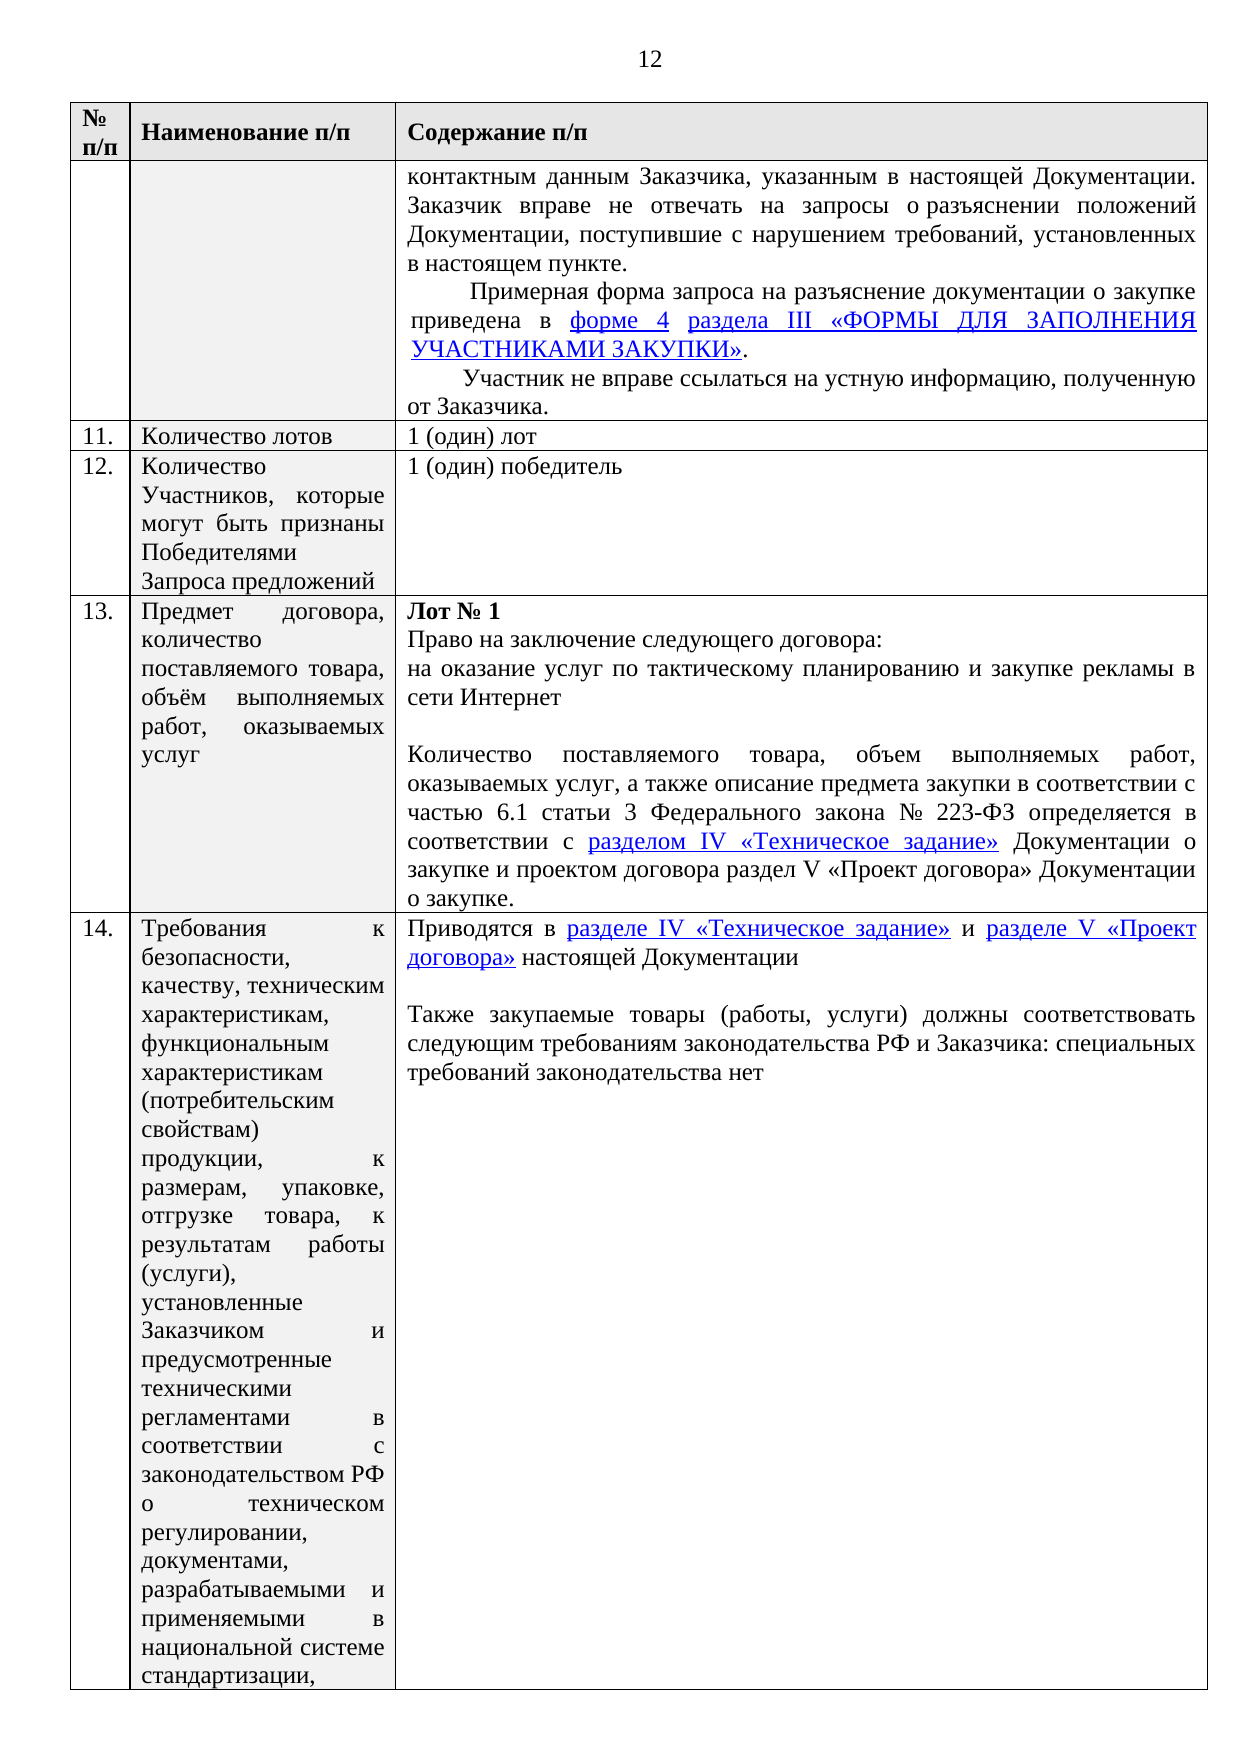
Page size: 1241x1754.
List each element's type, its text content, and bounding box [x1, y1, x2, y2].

table_cell 1 (один) победитель [396, 451, 1207, 595]
table_cell [71, 596, 129, 912]
table_cell Количество лотов [131, 421, 395, 450]
table_cell Предмет договора, количество поставляемого товара, объём выполняемых работ, оказываемых услуг [131, 596, 395, 912]
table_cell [131, 913, 395, 1689]
table_header Наименование п/п [131, 103, 395, 160]
table_cell [71, 161, 129, 420]
table_cell 1 (один) лот [396, 421, 1207, 450]
table_cell [71, 421, 129, 450]
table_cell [396, 913, 1207, 1689]
table_cell [71, 913, 129, 1689]
table_header Содержание п/п [396, 103, 1207, 160]
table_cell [131, 161, 395, 420]
table_header № п/п [71, 103, 129, 160]
table_cell Лот № 1 Право на заключение следующего договора: на оказание услуг по тактическому планированию и закупке рекламы в сети Интернет Количество поставляемого товара, объем выполняемых работ, оказываемых услуг, а также описание предмета закупки в соответствии с частью 6.1 статьи 3 Федерального закона № 223-ФЗ определяется в соответствии с разделом IV «Техническое задание» Документации о закупке и проектом договора раздел V «Проект договора» Документации о закупке. [396, 596, 1207, 912]
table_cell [396, 161, 1207, 420]
table_cell [71, 451, 129, 595]
table_cell Количество Участников, которые могут быть признаны Победителями Запроса предложений [131, 451, 395, 595]
